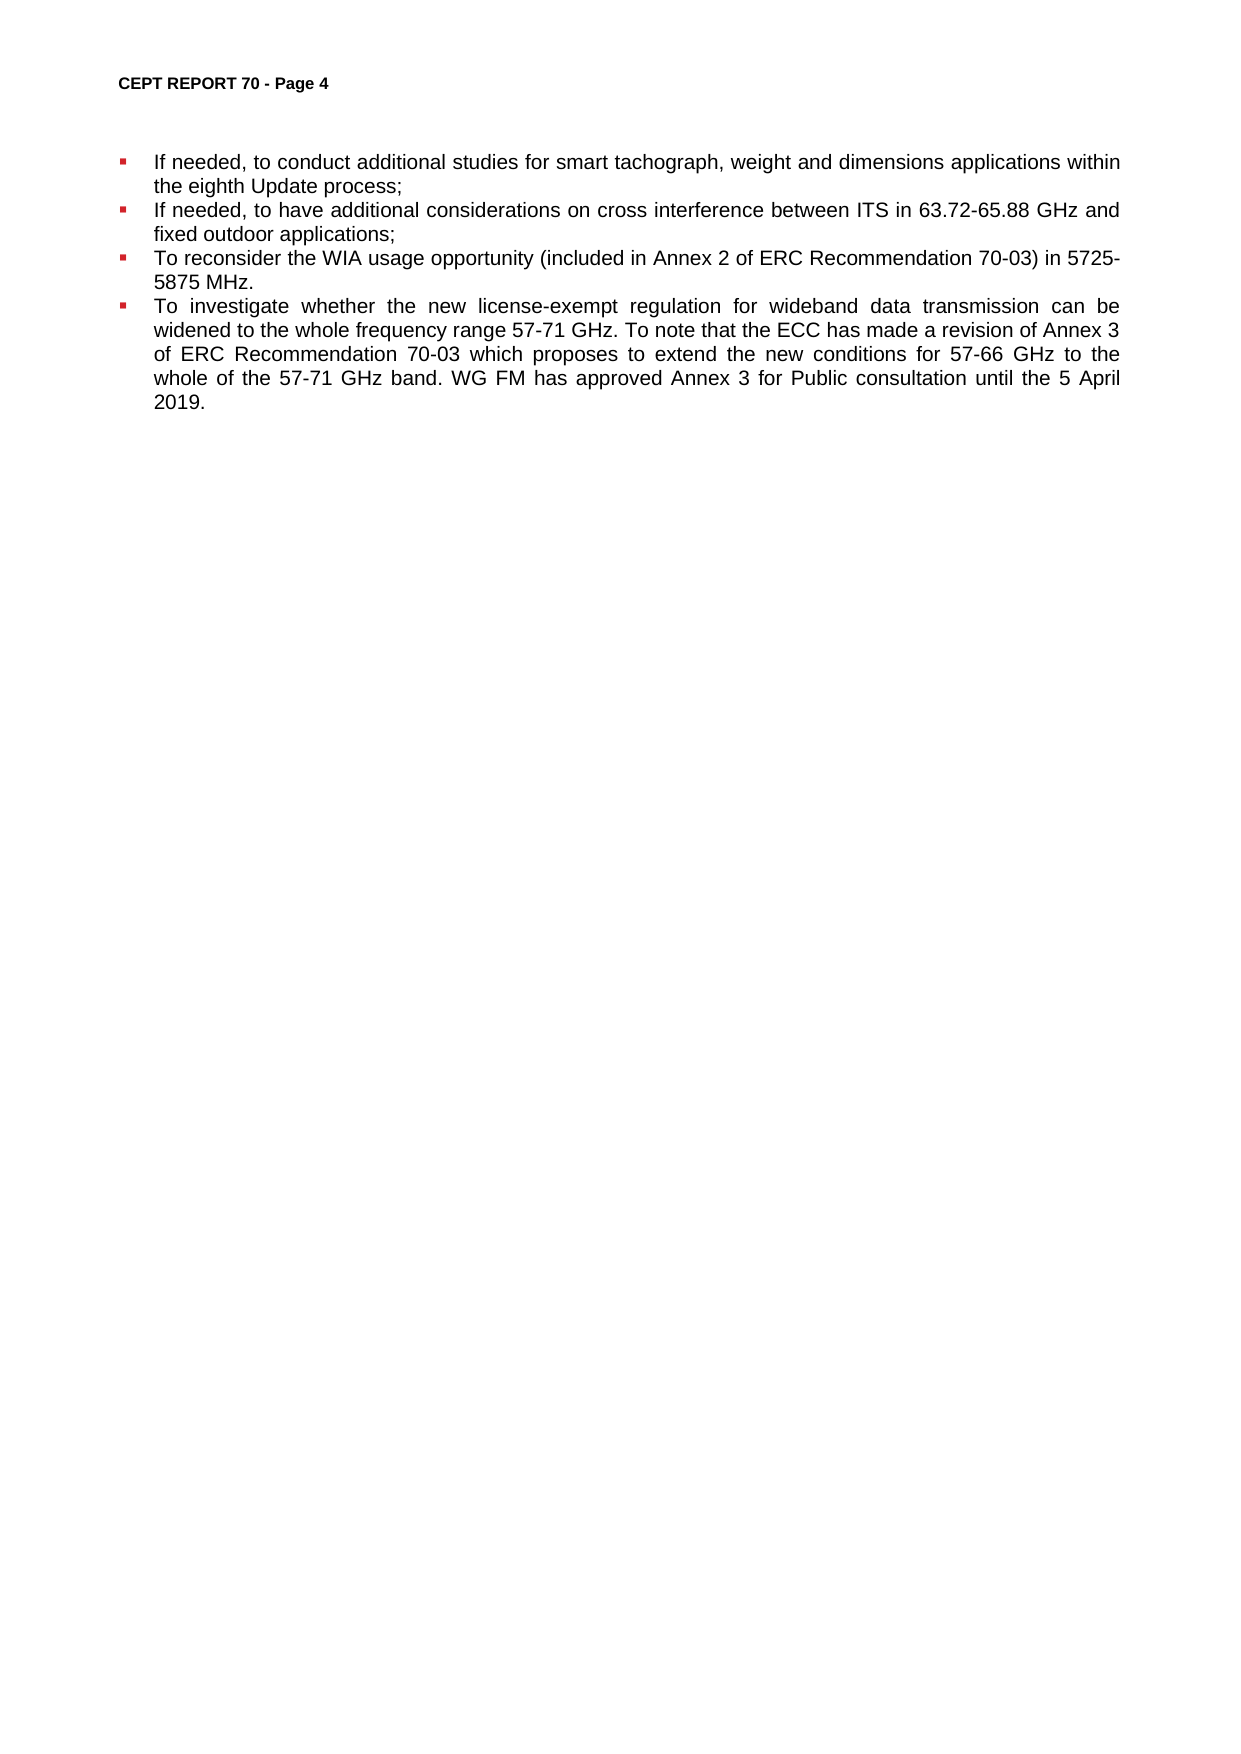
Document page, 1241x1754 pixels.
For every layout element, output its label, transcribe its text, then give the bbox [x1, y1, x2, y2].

text To reconsider the WIA usage opportunity (included in Annex 2 of ERC Recommendation 70-03) in 5725-5875 MHz. [118, 246, 1122, 294]
text If needed, to conduct additional studies for smart tachograph, weight and dimensions applications within the eighth Update process; [118, 150, 1122, 198]
text If needed, to have additional considerations on cross interference between ITS in 63.72-65.88 GHz and fixed outdoor applications; [118, 198, 1122, 246]
text To investigate whether the new license-exempt regulation for wideband data transmission can be widened to the whole frequency range 57-71 GHz. To note that the ECC has made a revision of Annex 3 of ERC Recommendation 70-03 which proposes to extend the new conditions for 57-66 GHz to the whole of the 57-71 GHz band. WG FM has approved Annex 3 for Public consultation until the 5 April 2019. [118, 294, 1122, 414]
